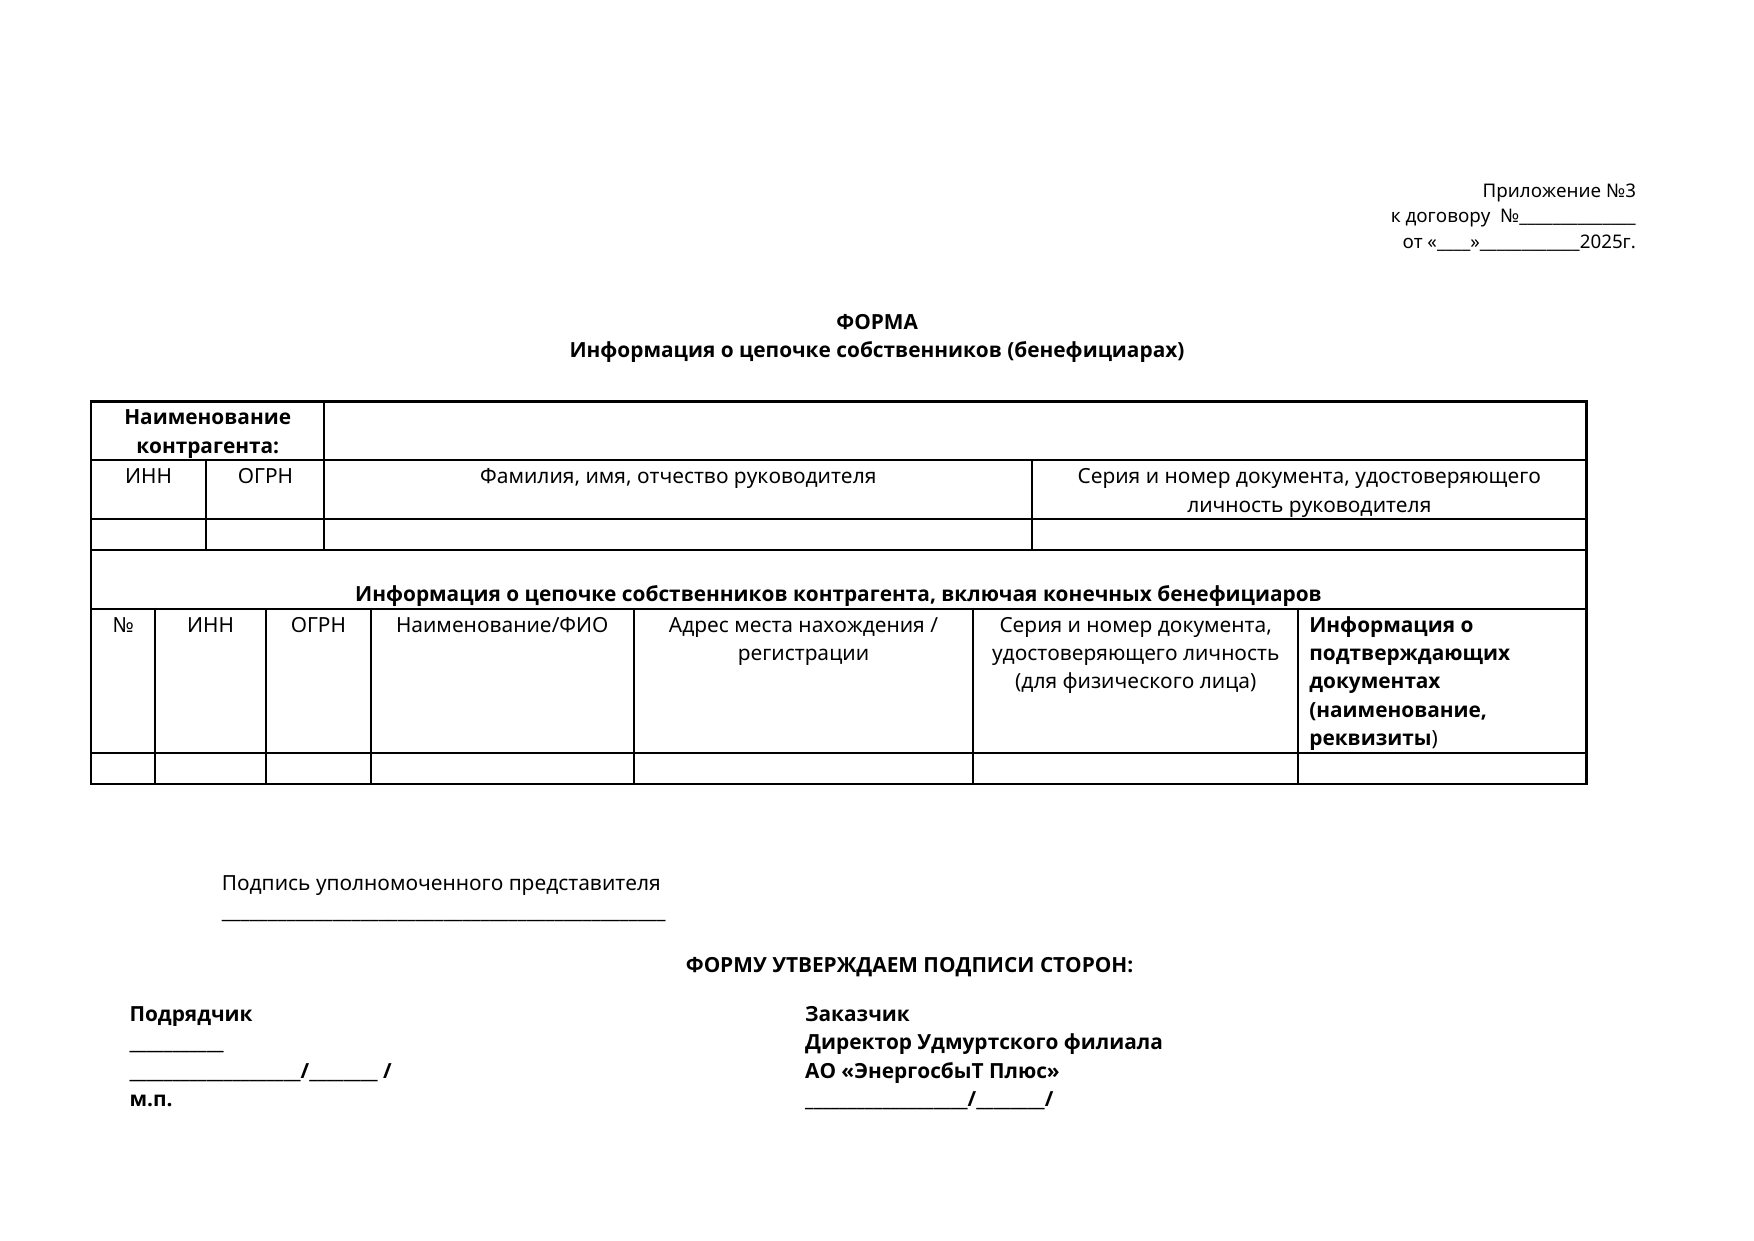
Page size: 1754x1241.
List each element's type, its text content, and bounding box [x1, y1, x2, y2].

text Подпись уполномоченного представителя [222, 868, 1636, 896]
table_cell Серия и номер документа, удостоверяющего личность руководителя [1033, 461, 1585, 518]
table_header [794, 999, 1650, 1133]
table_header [118, 999, 794, 1133]
text к договору №______________ [118, 203, 1636, 228]
text Информация о цепочке собственников (бенефициарах) [118, 336, 1636, 364]
table_cell ИНН [92, 461, 205, 518]
table_cell Серия и номер документа, удостоверяющего личность (для физического лица) [974, 610, 1297, 752]
table_cell [1299, 754, 1585, 782]
table_cell [207, 520, 323, 549]
table_cell ИНН [156, 610, 265, 752]
table_cell [325, 520, 1031, 549]
table_cell [635, 754, 972, 782]
table_header Наименование контрагента: [92, 403, 323, 459]
table_cell Информация о цепочке собственников контрагента, включая конечных бенефициаров [92, 551, 1585, 608]
table_cell [974, 754, 1297, 782]
table_header [325, 403, 1585, 459]
text ФОРМА [118, 307, 1636, 336]
table_cell ОГРН [267, 610, 370, 752]
table_cell Адрес места нахождения / регистрации [635, 610, 972, 752]
table_cell [92, 754, 154, 782]
text ФОРМУ УТВЕРЖДАЕМ ПОДПИСИ СТОРОН: [118, 950, 1636, 978]
table_cell ОГРН [207, 461, 323, 518]
text от «____»____________2025г. [118, 228, 1636, 254]
table_cell [92, 520, 205, 549]
table_cell [156, 754, 265, 782]
table_cell Фамилия, имя, отчество руководителя [325, 461, 1031, 518]
table_cell № [92, 610, 154, 752]
table_cell [267, 754, 370, 782]
text Приложение №3 [118, 177, 1636, 203]
table_cell Информация о подтверждающих документах (наименование, реквизиты) [1299, 610, 1585, 752]
text ________________________________________________ [222, 896, 1636, 925]
table_cell Наименование/ФИО [372, 610, 633, 752]
table_cell [1033, 520, 1585, 549]
table_cell [372, 754, 633, 782]
